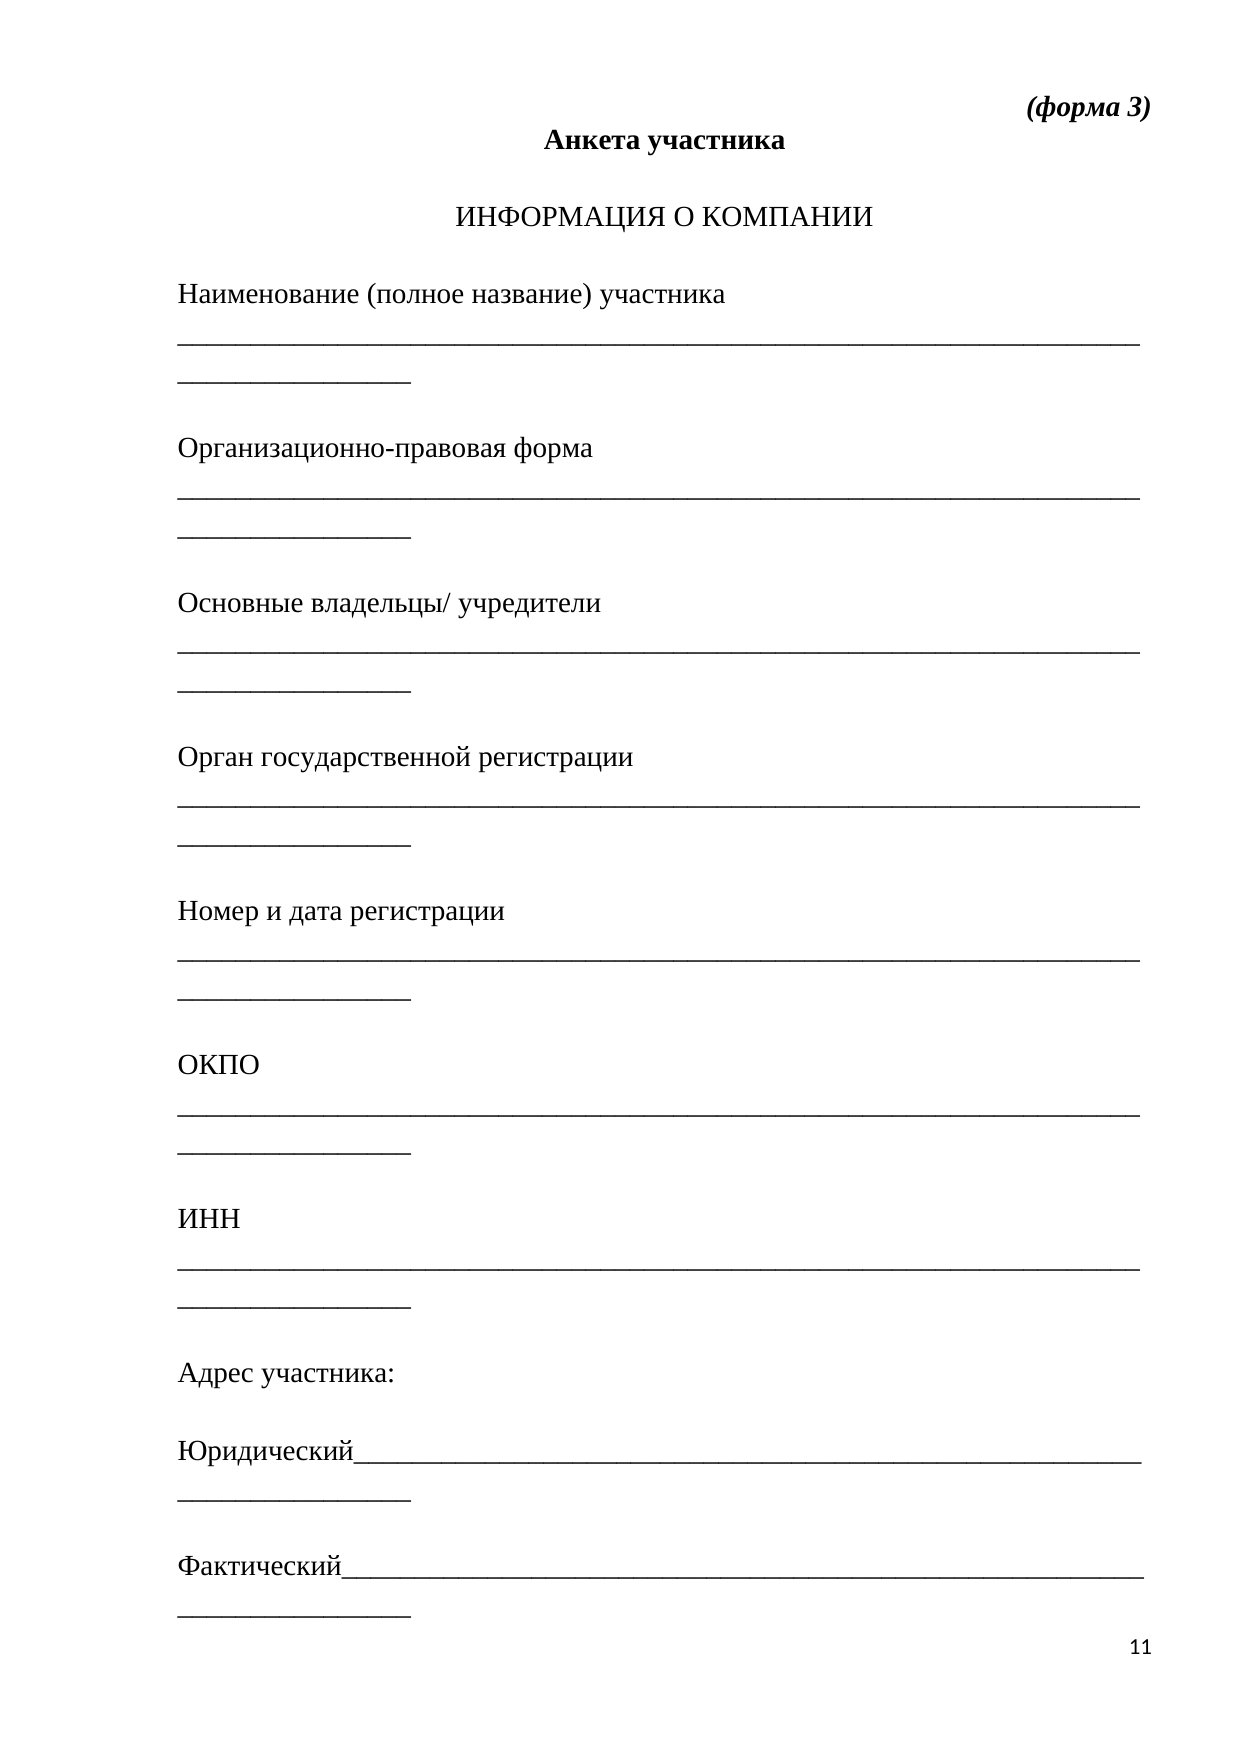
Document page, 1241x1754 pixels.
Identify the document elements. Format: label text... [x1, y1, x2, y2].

text Фактический_______________________________________________________________________ [177, 1548, 1152, 1620]
text __________________________________________________________________________________ [177, 932, 1152, 1004]
text Юридический______________________________________________________________________ [177, 1433, 1152, 1505]
text Наименование (полное название) участника [177, 276, 1152, 310]
text __________________________________________________________________________________ [177, 623, 1152, 695]
text __________________________________________________________________________________ [177, 315, 1152, 387]
text ИНФОРМАЦИЯ О КОМПАНИИ [177, 199, 1152, 233]
text ИНН [177, 1201, 1152, 1235]
text __________________________________________________________________________________ [177, 469, 1152, 541]
text __________________________________________________________________________________ [177, 777, 1152, 849]
text Адрес участника: [177, 1356, 1152, 1389]
text __________________________________________________________________________________ [177, 1086, 1152, 1158]
text Орган государственной регистрации [177, 739, 1152, 772]
text Основные владельцы/ учредители [177, 585, 1152, 618]
text Организационно-правовая форма [177, 431, 1152, 464]
text __________________________________________________________________________________ [177, 1240, 1152, 1312]
text (форма 3) [177, 89, 1152, 122]
text Анкета участника [177, 122, 1152, 156]
text Номер и дата регистрации [177, 893, 1152, 927]
text ОКПО [177, 1047, 1152, 1081]
